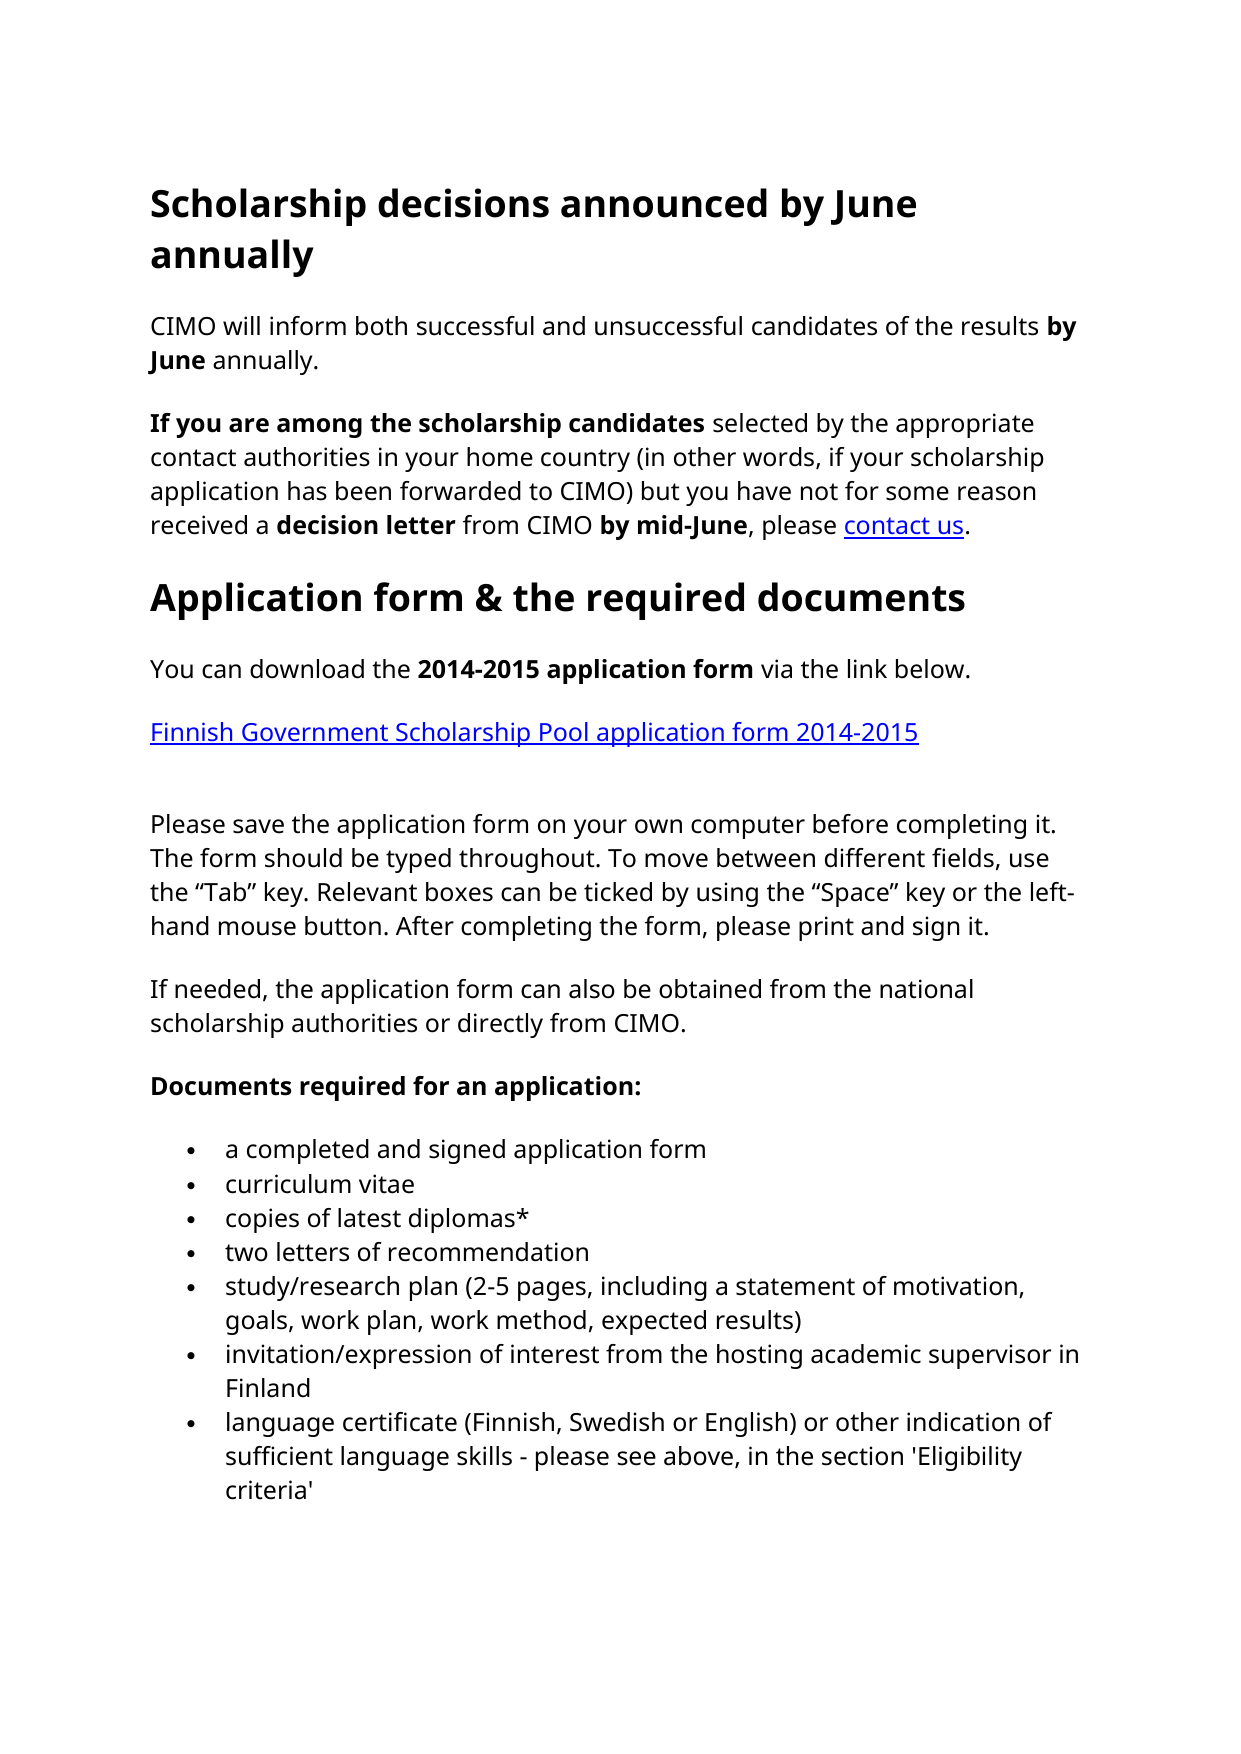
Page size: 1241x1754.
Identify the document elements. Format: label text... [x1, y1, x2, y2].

list invitation/expression of interest from the hosting academic supervisor in Finland [187, 1337, 1090, 1405]
text Finnish Government Scholarship Pool application form 2014-2015 [150, 714, 1090, 777]
list language certificate (Finnish, Swedish or English) or other indication of sufficient language skills - please see above, in the section 'Eligibility criteria' [187, 1405, 1090, 1507]
text If you are among the scholarship candidates selected by the appropriate contact authorities in your home country (in other words, if your scholarship application has been forwarded to CIMO) but you have not for some reason received a decision letter from CIMO by mid-June, please contact us. [150, 406, 1090, 542]
text If needed, the application form can also be obtained from the national scholarship authorities or directly from CIMO. [150, 972, 1090, 1040]
list study/research plan (2-5 pages, including a statement of motivation, goals, work plan, work method, expected results) [187, 1268, 1090, 1337]
text CIMO will inform both successful and unsuccessful candidates of the results by June annually. [150, 308, 1090, 377]
text Documents required for an application: [150, 1069, 1090, 1103]
text You can download the 2014-2015 application form via the link below. [150, 651, 1090, 685]
text Application form & the required documents [150, 571, 1090, 622]
list two letters of recommendation [187, 1234, 1090, 1268]
text Scholarship decisions announced by June annually [150, 177, 1090, 279]
text Please save the application form on your own computer before completing it. The form should be typed throughout. To move between different fields, use the “Tab” key. Relevant boxes can be ticked by using the “Space” key or the left-hand mouse button. After completing the form, please print and sign it. [150, 806, 1090, 942]
list a completed and signed application form [187, 1132, 1090, 1166]
list curriculum vitae [187, 1166, 1090, 1200]
list copies of latest diplomas* [187, 1200, 1090, 1234]
